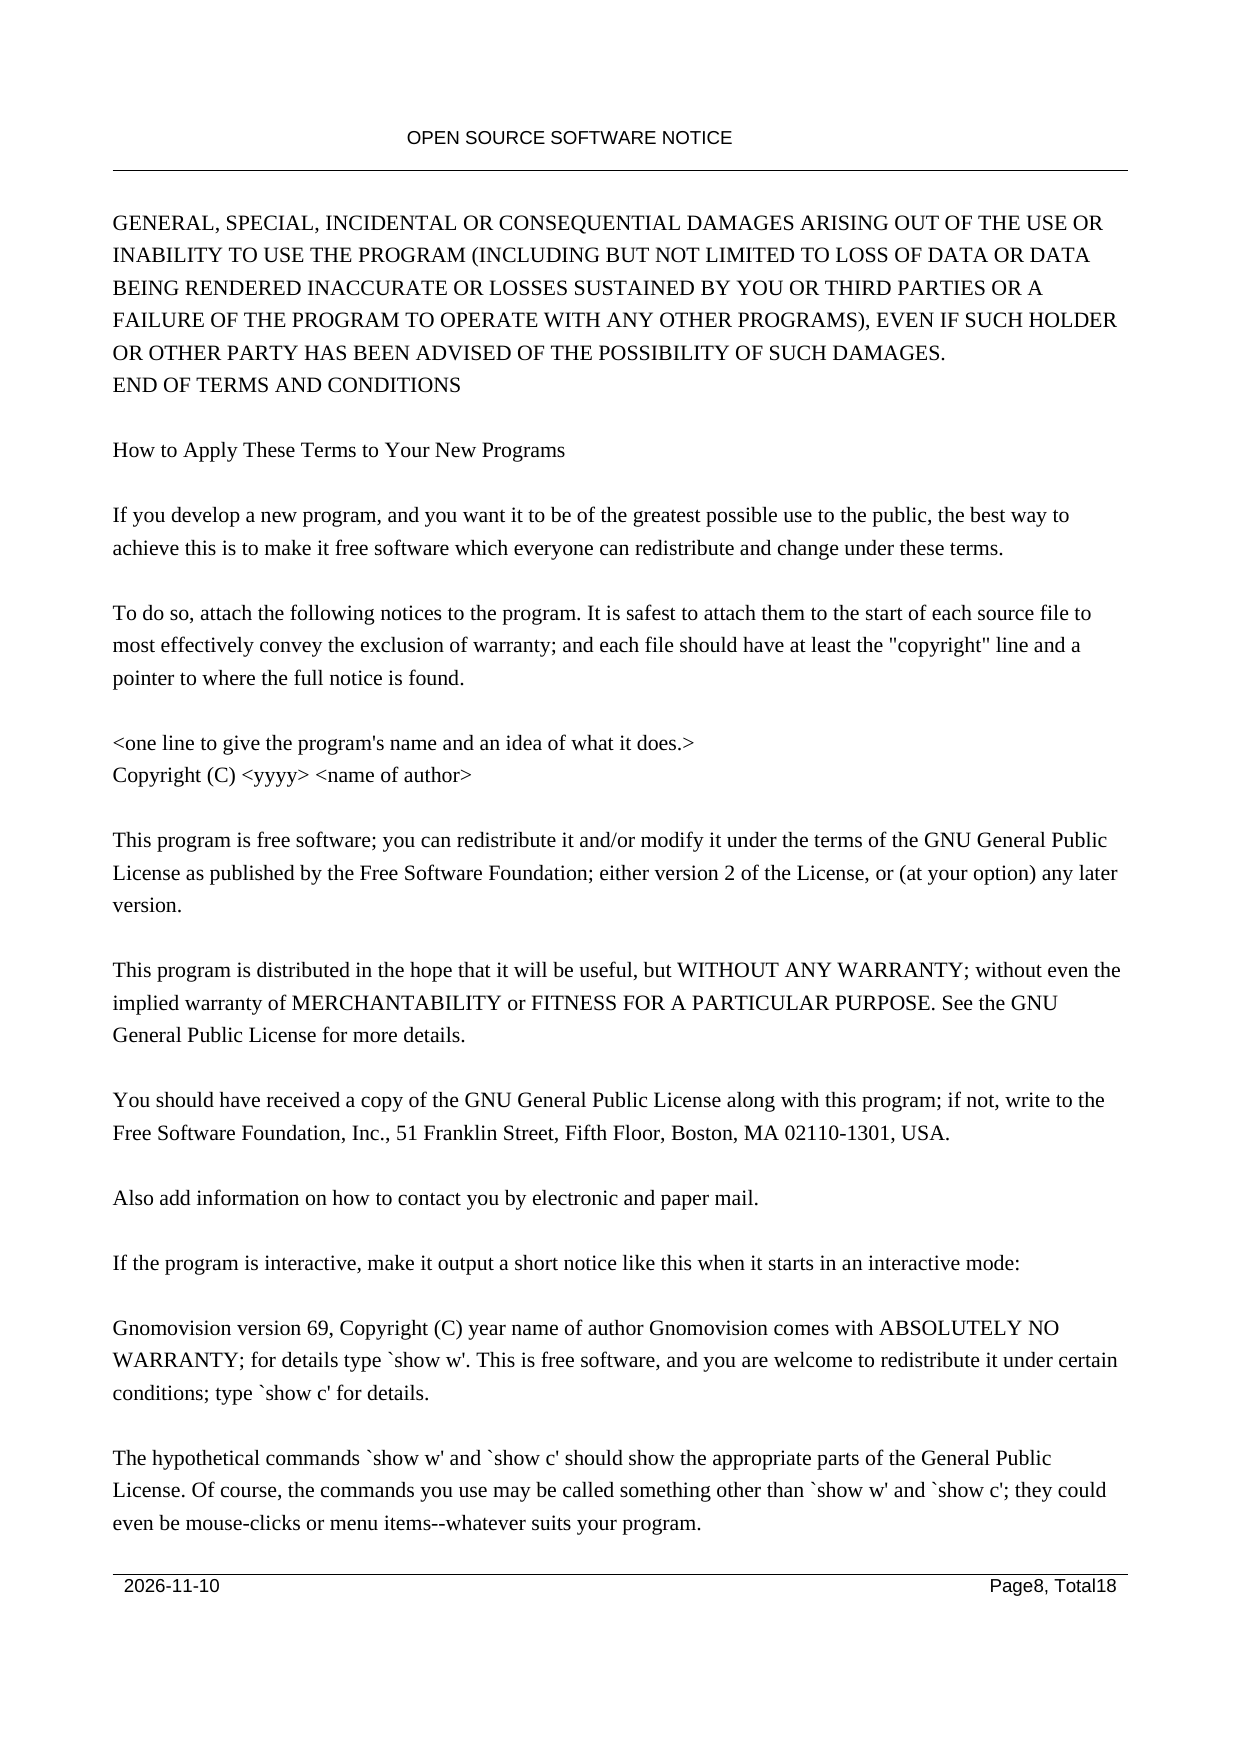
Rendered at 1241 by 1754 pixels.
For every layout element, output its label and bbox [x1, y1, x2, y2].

text [112, 206, 1128, 1539]
